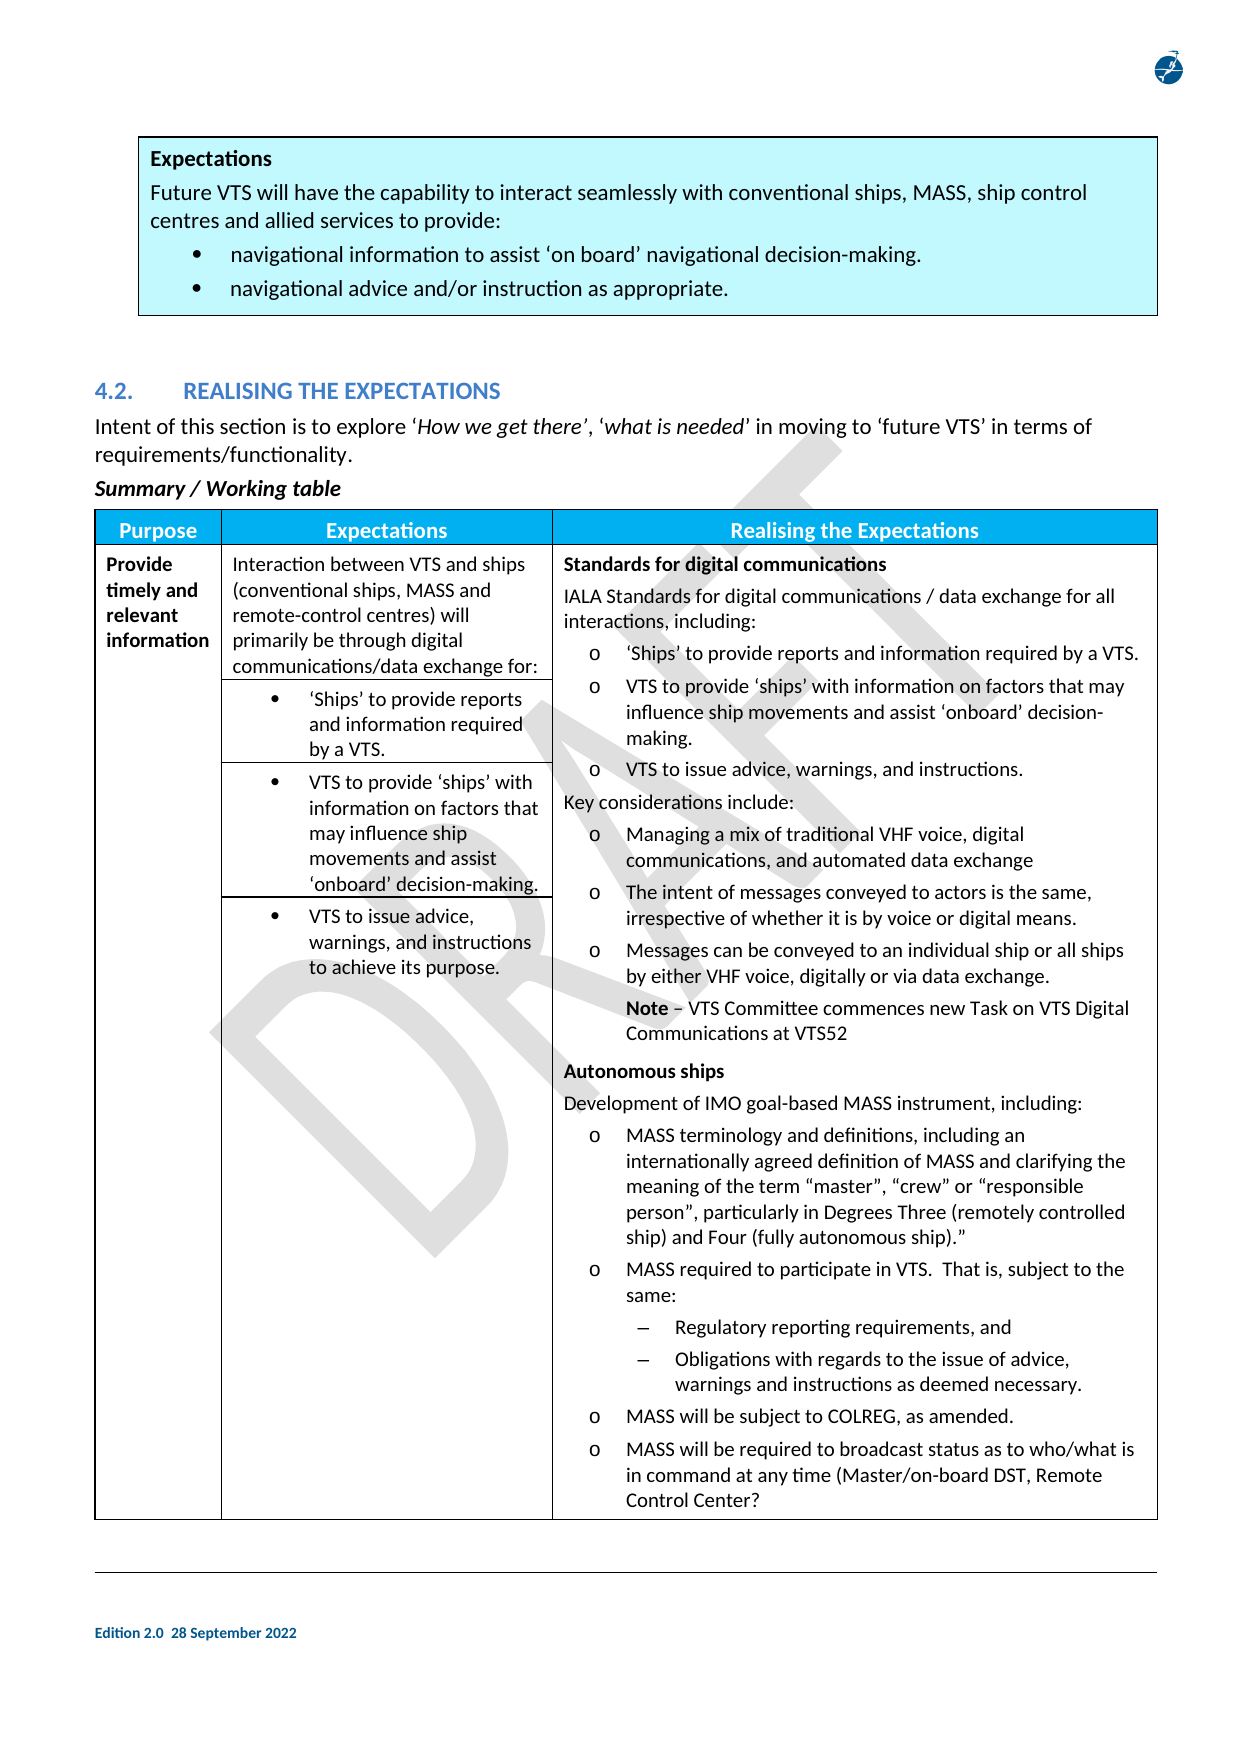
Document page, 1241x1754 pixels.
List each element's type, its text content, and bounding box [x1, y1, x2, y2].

text Intent of this section is to explore ‘How we get there’, ‘what is needed’ in moving to ‘future VTS’ in terms of requirements/functionality. [94, 412, 1157, 468]
subtitle Realising the Expectations [94, 375, 1157, 406]
table_cell Provide timely and relevant information [96, 545, 221, 1519]
table_header Expectations [222, 510, 552, 544]
table_cell VTS to provide ‘ships’ with information on factors that may influence ship movements and assist ‘onboard’ decision-making. [222, 763, 552, 896]
table_cell Interaction between VTS and ships (conventional ships, MASS and remote-control centres) will primarily be through digital communications/data exchange for: [222, 545, 552, 678]
picture [1123, 0, 1241, 119]
table_header Purpose [96, 510, 221, 544]
text Summary / Working table [94, 474, 1157, 502]
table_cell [222, 898, 552, 1519]
table_cell Standards for digital communications IALA Standards for digital communications / data exchange for all interactions, including: ‘Ships’ to provide reports and information required by a VTS. VTS to provide ‘ships’ with information on factors that may influence ship movements and assist ‘onboard’ decision-making. VTS to issue advice, warnings, and instructions. Key considerations include: Managing a mix of traditional VHF voice, digital communications, and automated data exchange The intent of messages conveyed to actors is the same, irrespective of whether it is by voice or digital means. Messages can be conveyed to an individual ship or all ships by either VHF voice, digitally or via data exchange. Note – VTS Committee commences new Task on VTS Digital Communications at VTS52 Autonomous ships Development of IMO goal-based MASS instrument, including: MASS terminology and definitions, including an internationally agreed definition of MASS and clarifying the meaning of the term “master”, “crew” or “responsible person”, particularly in Degrees Three (remotely controlled ship) and Four (fully autonomous ship).” MASS required to participate in VTS. That is, subject to the same: Regulatory reporting requirements, and Obligations with regards to the issue of advice, warnings and instructions as deemed necessary. MASS will be subject to COLREG, as amended. MASS will be required to broadcast status as to who/what is in command at any time (Master/on-board DST, Remote Control Center? “Other key issues include addressing the functional and operational requirements of the remote-control station/centre and the possible designation of a remote operator as seafarer [553, 545, 1157, 1519]
table_cell ‘Ships’ to provide reports and information required by a VTS. [222, 680, 552, 762]
table_header Expectations Future VTS will have the capability to interact seamlessly with conventional ships, MASS, ship control centres and allied services to provide: navigational information to assist ‘on board’ navigational decision-making. navigational advice and/or instruction as appropriate. [139, 138, 1157, 315]
table_header Realising the Expectations [553, 510, 1157, 544]
